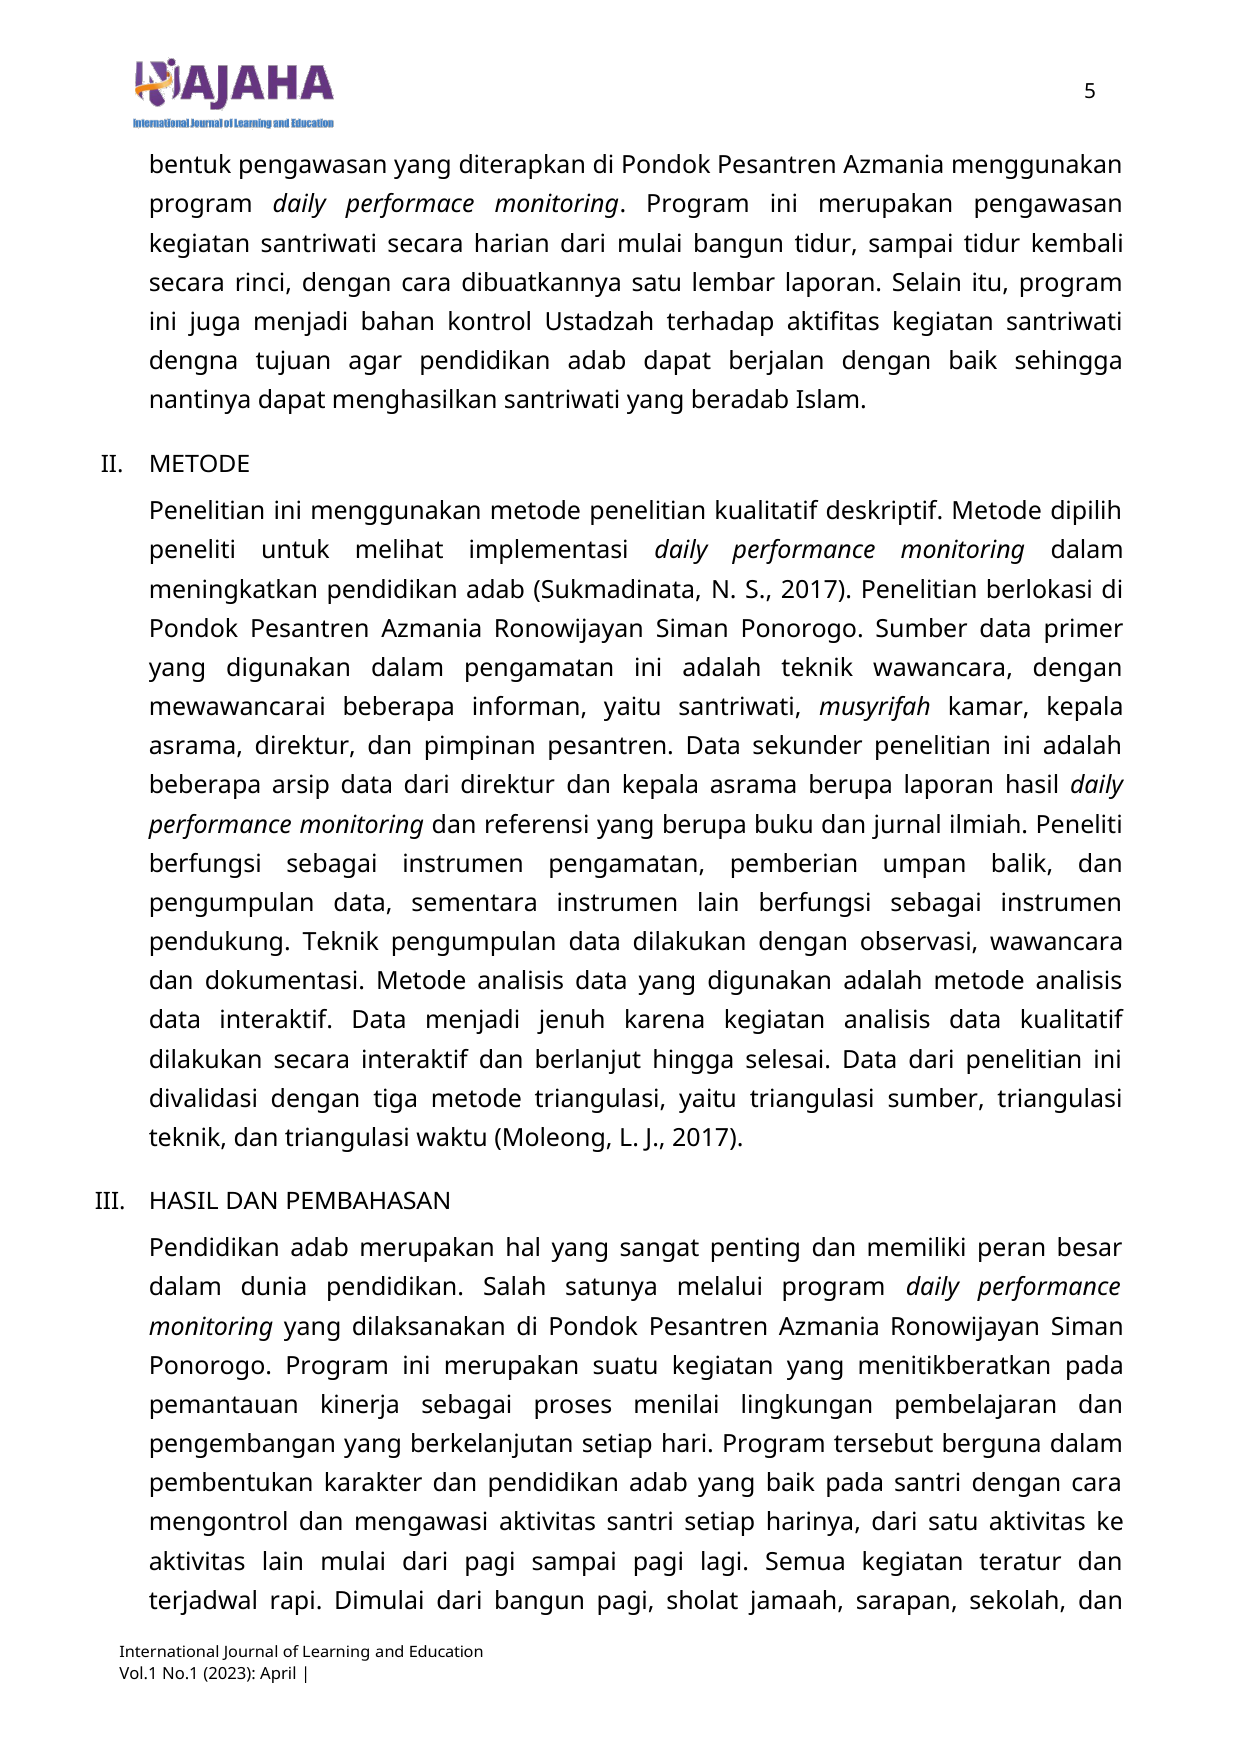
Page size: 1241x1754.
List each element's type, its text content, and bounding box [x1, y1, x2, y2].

list METODE [101, 447, 1137, 480]
picture [127, 55, 340, 131]
text Penelitian ini menggunakan metode penelitian kualitatif deskriptif. Metode dipilih peneliti untuk melihat implementasi daily performance monitoring dalam meningkatkan pendidikan adab (Sukmadinata, N. S., 2017). Penelitian berlokasi di Pondok Pesantren Azmania Ronowijayan Siman Ponorogo. Sumber data primer yang digunakan dalam pengamatan ini adalah teknik wawancara, dengan mewawancarai beberapa informan, yaitu santriwati, musyrifah kamar, kepala asrama, direktur, dan pimpinan pesantren. Data sekunder penelitian ini adalah beberapa arsip data dari direktur dan kepala asrama berupa laporan hasil daily performance monitoring dan referensi yang berupa buku dan jurnal ilmiah. Peneliti berfungsi sebagai instrumen pengamatan, pemberian umpan balik, dan pengumpulan data, sementara instrumen lain berfungsi sebagai instrumen pendukung. Teknik pengumpulan data dilakukan dengan observasi, wawancara dan dokumentasi. Metode analisis data yang digunakan adalah metode analisis data interaktif. Data menjadi jenuh karena kegiatan analisis data kualitatif dilakukan secara interaktif dan berlanjut hingga selesai. Data dari penelitian ini divalidasi dengan tiga metode triangulasi, yaitu triangulasi sumber, triangulasi teknik, dan triangulasi waktu (Moleong, L. J., 2017). [148, 493, 1123, 1154]
text bentuk pengawasan yang diterapkan di Pondok Pesantren Azmania menggunakan program daily performace monitoring. Program ini merupakan pengawasan kegiatan santriwati secara harian dari mulai bangun tidur, sampai tidur kembali secara rinci, dengan cara dibuatkannya satu lembar laporan. Selain itu, program ini juga menjadi bahan kontrol Ustadzah terhadap aktifitas kegiatan santriwati dengna tujuan agar pendidikan adab dapat berjalan dengan baik sehingga nantinya dapat menghasilkan santriwati yang beradab Islam. [148, 147, 1123, 416]
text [148, 1230, 1124, 1616]
list HASIL DAN PEMBAHASAN [94, 1184, 1137, 1217]
